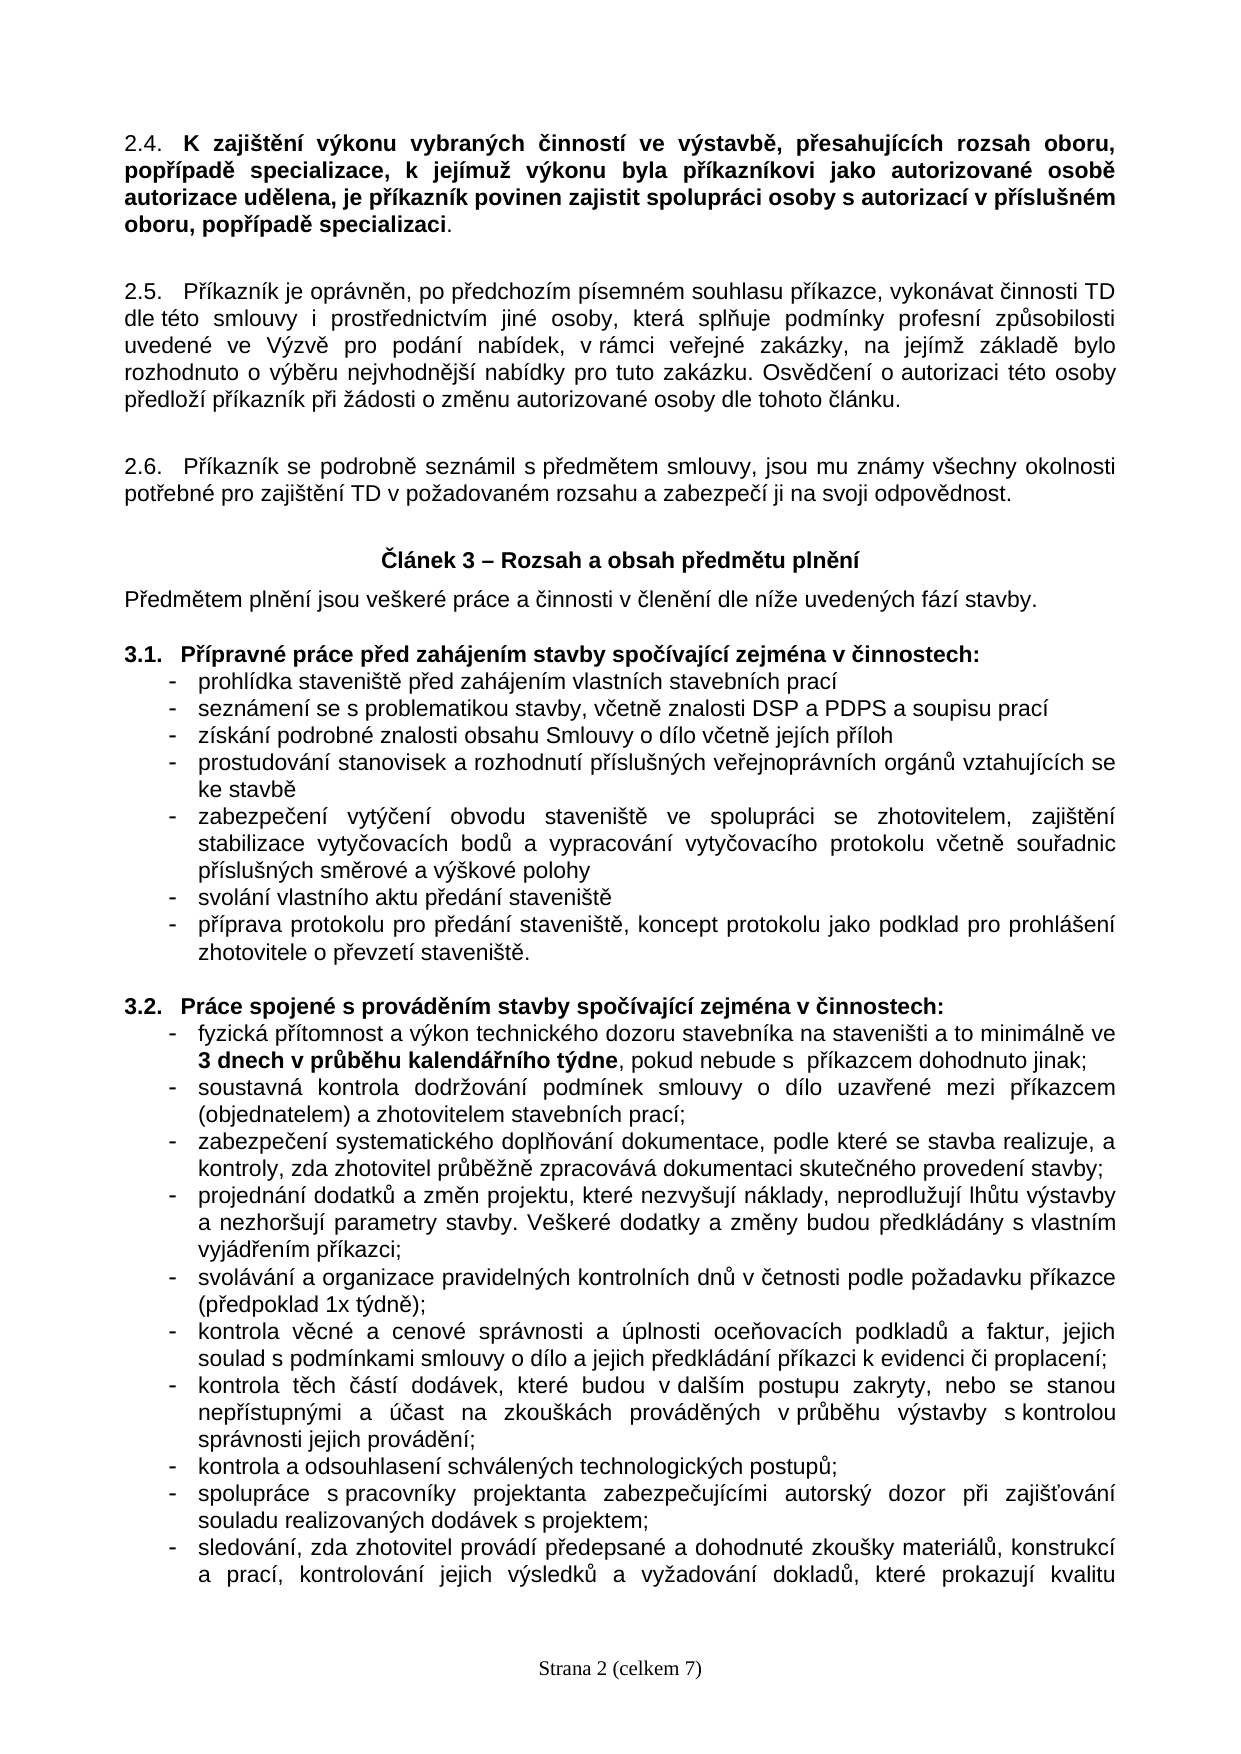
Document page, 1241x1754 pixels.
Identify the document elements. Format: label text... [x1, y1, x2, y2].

list kontrola a odsouhlasení schválených technologických postupů; [168, 1453, 1116, 1480]
list soustavná kontrola dodržování podmínek smlouvy o dílo uzavřené mezi příkazcem (objednatelem) a zhotovitelem stavebních prací; [168, 1074, 1116, 1128]
text Předmětem plnění jsou veškeré práce a činnosti v členění dle níže uvedených fází stavby. [124, 586, 1116, 613]
list kontrola věcné a cenové správnosti a úplnosti oceňovacích podkladů a faktur, jejich soulad s podmínkami smlouvy o dílo a jejich předkládání příkazci k evidenci či proplacení; [168, 1317, 1116, 1372]
list svolání vlastního aktu předání staveniště [168, 884, 1116, 911]
list Přípravné práce před zahájením stavby spočívající zejména v činnostech: [124, 640, 1116, 667]
list příprava protokolu pro předání staveniště, koncept protokolu jako podklad pro prohlášení zhotovitele o převzetí staveniště. [168, 911, 1116, 965]
list prostudování stanovisek a rozhodnutí příslušných veřejnoprávních orgánů vztahujících se ke stavbě [168, 749, 1116, 803]
list K zajištění výkonu vybraných činností ve výstavbě, přesahujících rozsah oboru, popřípadě specializace, k jejímuž výkonu byla příkazníkovi jako autorizované osobě autorizace udělena, je příkazník povinen zajistit spolupráci osoby s autorizací v příslušném oboru, popřípadě specializaci. [124, 130, 1116, 238]
list kontrola těch částí dodávek, které budou v dalším postupu zakryty, nebo se stanou nepřístupnými a účast na zkouškách prováděných v průběhu výstavby s kontrolou správnosti jejich provádění; [168, 1372, 1116, 1453]
list Práce spojené s prováděním stavby spočívající zejména v činnostech: [124, 992, 1116, 1019]
list Příkazník se podrobně seznámil s předmětem smlouvy, jsou mu známy všechny okolnosti potřebné pro zajištění TD v požadovaném rozsahu a zabezpečí ji na svoji odpovědnost. [124, 453, 1116, 507]
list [168, 1534, 1116, 1588]
list svolávání a organizace pravidelných kontrolních dnů v četnosti podle požadavku příkazce (předpoklad 1x týdně); [168, 1263, 1116, 1317]
list získání podrobné znalosti obsahu Smlouvy o dílo včetně jejích příloh [168, 722, 1116, 749]
list fyzická přítomnost a výkon technického dozoru stavebníka na staveništi a to minimálně ve 3 dnech v průběhu kalendářního týdne, pokud nebude s příkazcem dohodnuto jinak; [168, 1019, 1116, 1074]
list prohlídka staveniště před zahájením vlastních stavebních prací [168, 667, 1116, 694]
list zabezpečení vytýčení obvodu staveniště ve spolupráci se zhotovitelem, zajištění stabilizace vytyčovacích bodů a vypracování vytyčovacího protokolu včetně souřadnic příslušných směrové a výškové polohy [168, 803, 1116, 884]
list spolupráce s pracovníky projektanta zabezpečujícími autorský dozor při zajišťování souladu realizovaných dodávek s projektem; [168, 1480, 1116, 1534]
list Příkazník je oprávněn, po předchozím písemném souhlasu příkazce, vykonávat činnosti TD dle této smlouvy i prostřednictvím jiné osoby, která splňuje podmínky profesní způsobilosti uvedené ve Výzvě pro podání nabídek, v rámci veřejné zakázky, na jejímž základě bylo rozhodnuto o výběru nejvhodnější nabídky pro tuto zakázku. Osvědčení o autorizaci této osoby předloží příkazník při žádosti o změnu autorizované osoby dle tohoto článku. [124, 278, 1116, 413]
list zabezpečení systematického doplňování dokumentace, podle které se stavba realizuje, a kontroly, zda zhotovitel průběžně zpracovává dokumentaci skutečného provedení stavby; [168, 1128, 1116, 1182]
list projednání dodatků a změn projektu, které nezvyšují náklady, neprodlužují lhůtu výstavby a nezhoršují parametry stavby. Veškeré dodatky a změny budou předkládány s vlastním vyjádřením příkazci; [168, 1182, 1116, 1263]
text Článek 3 – Rozsah a obsah předmětu plnění [124, 547, 1116, 574]
list seznámení se s problematikou stavby, včetně znalosti DSP a PDPS a soupisu prací [168, 694, 1116, 722]
